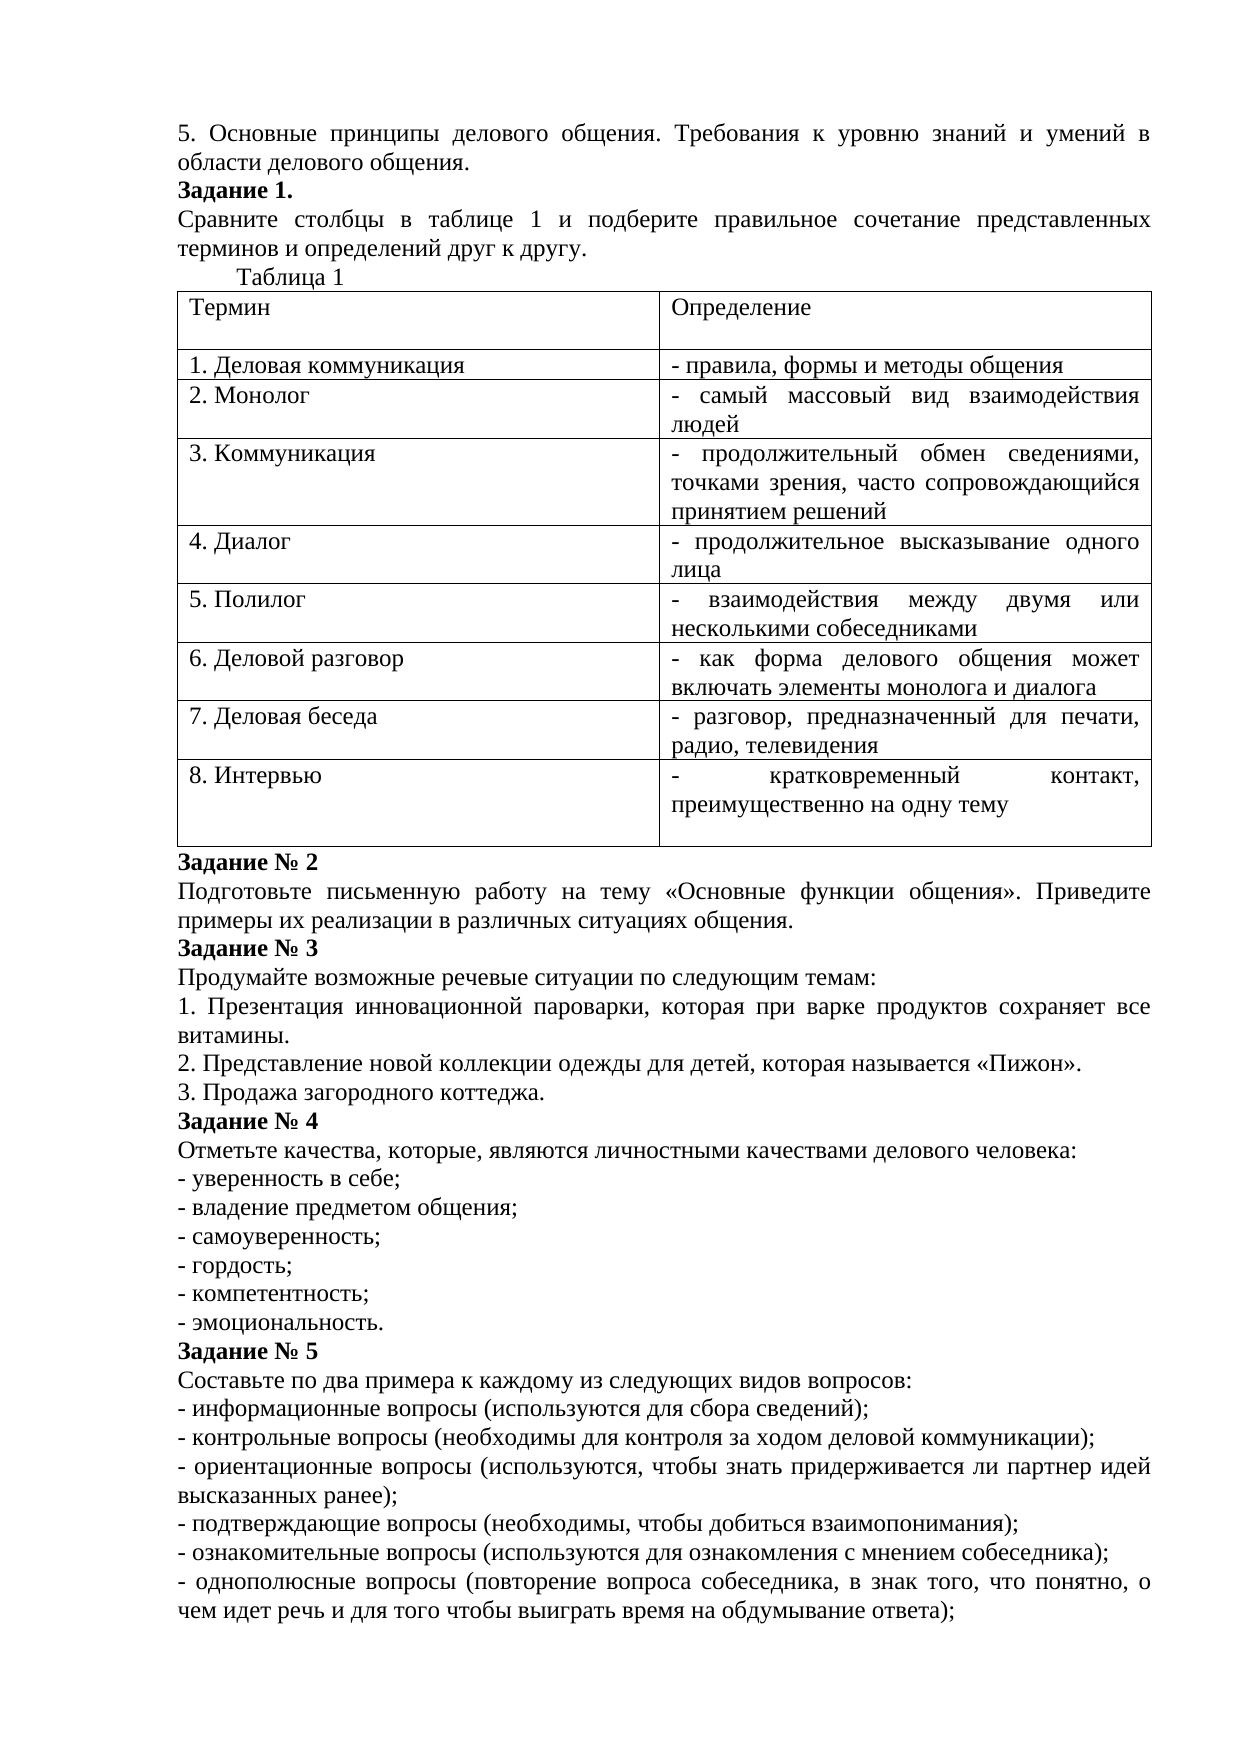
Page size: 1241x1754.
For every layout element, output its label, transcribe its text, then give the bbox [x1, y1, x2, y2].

text Задание № 2 [177, 847, 1152, 876]
table_header Определение [660, 292, 1151, 349]
text Продумайте возможные речевые ситуации по следующим темам: [177, 962, 1152, 991]
text 5. Основные принципы делового общения. Требования к уровню знаний и умений в области делового общения. [177, 118, 1152, 176]
text - уверенность в себе; [177, 1163, 1152, 1192]
table_cell - правила, формы и методы общения [660, 350, 1151, 379]
text 3. Продажа загородного коттеджа. [177, 1077, 1152, 1106]
table_cell - как форма делового общения может включать элементы монолога и диалога [660, 643, 1151, 700]
table_cell 6. Деловой разговор [178, 643, 659, 700]
text - однополюсные вопросы (повторение вопроса собеседника, в знак того, что понятно, о чем идет речь и для того чтобы выиграть время на обдумывание ответа); [177, 1566, 1152, 1623]
table_cell 1. Деловая коммуникация [178, 350, 659, 379]
text - компетентность; [177, 1278, 1152, 1307]
table_cell 4. Диалог [178, 526, 659, 583]
text - гордость; [177, 1250, 1152, 1278]
table_cell - продолжительный обмен сведениями, точками зрения, часто сопровождающийся принятием решений [660, 439, 1151, 525]
text Задание 1. [177, 176, 1152, 204]
text - ознакомительные вопросы (используются для ознакомления с мнением собеседника); [177, 1537, 1152, 1566]
table_cell - самый массовый вид взаимодействия людей [660, 380, 1151, 437]
table_cell - взаимодействия между двумя или несколькими собеседниками [660, 584, 1151, 642]
text - ориентационные вопросы (используются, чтобы знать придерживается ли партнер идей высказанных ранее); [177, 1451, 1152, 1508]
text Задание № 4 [177, 1106, 1152, 1135]
text Задание № 3 [177, 933, 1152, 962]
text Таблица 1 [177, 262, 1152, 291]
text Сравните столбцы в таблице 1 и подберите правильное сочетание представленных терминов и определений друг к другу. [177, 204, 1152, 262]
table_cell 7. Деловая беседа [178, 701, 659, 759]
text 1. Презентация инновационной пароварки, которая при варке продуктов сохраняет все витамины. [177, 991, 1152, 1048]
table_header Термин [178, 292, 659, 349]
table_cell 2. Монолог [178, 380, 659, 437]
table_cell 5. Полилог [178, 584, 659, 642]
text - контрольные вопросы (необходимы для контроля за ходом деловой коммуникации); [177, 1422, 1152, 1451]
text - подтверждающие вопросы (необходимы, чтобы добиться взаимопонимания); [177, 1508, 1152, 1537]
text 2. Представление новой коллекции одежды для детей, которая называется «Пижон». [177, 1048, 1152, 1077]
text - информационные вопросы (используются для сбора сведений); [177, 1393, 1152, 1422]
table_cell - кратковременный контакт, преимущественно на одну тему [660, 760, 1151, 846]
text Подготовьте письменную работу на тему «Основные функции общения». Приведите примеры их реализации в различных ситуациях общения. [177, 876, 1152, 933]
text Отметьте качества, которые, являются личностными качествами делового человека: [177, 1135, 1152, 1163]
table_cell 3. Коммуникация [178, 439, 659, 525]
table_cell - разговор, предназначенный для печати, радио, телевидения [660, 701, 1151, 759]
text Составьте по два примера к каждому из следующих видов вопросов: [177, 1365, 1152, 1393]
text - самоуверенность; [177, 1221, 1152, 1250]
text - владение предметом общения; [177, 1192, 1152, 1221]
table_cell - продолжительное высказывание одного лица [660, 526, 1151, 583]
text - эмоциональность. [177, 1307, 1152, 1336]
table_cell 8. Интервью [178, 760, 659, 846]
text Задание № 5 [177, 1336, 1152, 1365]
